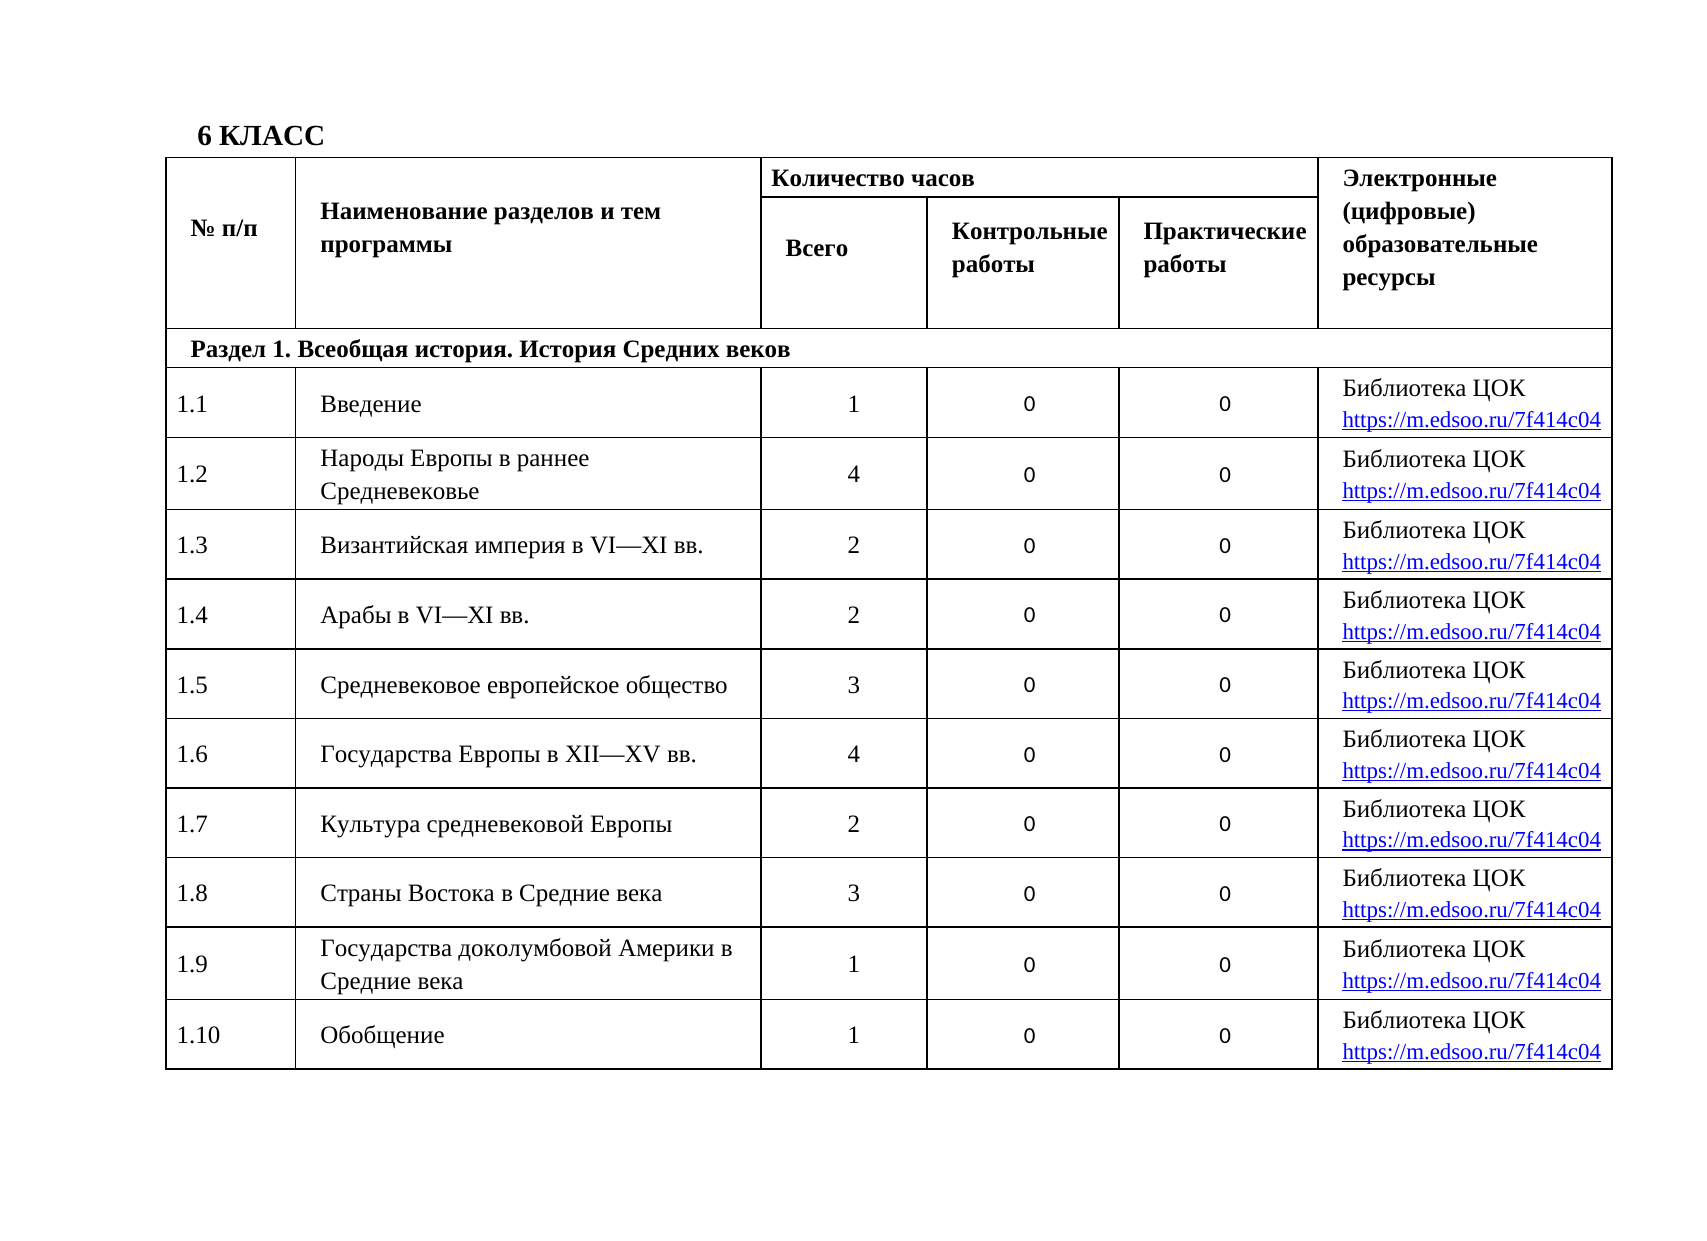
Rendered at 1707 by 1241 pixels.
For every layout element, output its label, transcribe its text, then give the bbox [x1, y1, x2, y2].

table_cell 0 [1120, 510, 1317, 578]
table_cell 2 [762, 789, 926, 857]
table_cell 1.10 [167, 1000, 295, 1068]
table_cell 0 [928, 510, 1118, 578]
table_cell Средневековое европейское общество [296, 650, 760, 717]
table_cell 0 [928, 368, 1118, 436]
table_cell 0 [1120, 719, 1317, 787]
table_cell 1.2 [167, 438, 295, 509]
table_cell Народы Европы в раннее Средневековье [296, 438, 760, 509]
table_cell 1.6 [167, 719, 295, 787]
table_cell Библиотека ЦОК https://m.edsoo.ru/7f414c04 [1319, 789, 1611, 857]
table_cell 0 [928, 1000, 1118, 1068]
table_cell 1.3 [167, 510, 295, 578]
table_cell Библиотека ЦОК https://m.edsoo.ru/7f414c04 [1319, 510, 1611, 578]
table_cell 0 [928, 580, 1118, 648]
table_cell 0 [1120, 789, 1317, 857]
table_cell 3 [762, 650, 926, 717]
table_cell 1.8 [167, 858, 295, 926]
table_cell 1.1 [167, 368, 295, 436]
table_cell 0 [928, 858, 1118, 926]
table_cell Библиотека ЦОК https://m.edsoo.ru/7f414c04 [1319, 438, 1611, 509]
table_cell Государства доколумбовой Америки в Средние века [296, 928, 760, 999]
table_cell 2 [762, 510, 926, 578]
table_header Наименование разделов и тем программы [296, 158, 760, 327]
table_cell Арабы в VI—ХI вв. [296, 580, 760, 648]
table_cell 0 [1120, 580, 1317, 648]
table_cell Библиотека ЦОК https://m.edsoo.ru/7f414c04 [1319, 1000, 1611, 1068]
table_cell Всего [762, 198, 926, 327]
table_cell 0 [928, 650, 1118, 717]
text 6 КЛАСС [190, 118, 1618, 152]
table_cell Практические работы [1120, 198, 1317, 327]
table_header № п/п [167, 158, 295, 327]
table_cell Библиотека ЦОК https://m.edsoo.ru/7f414c04 [1319, 858, 1611, 926]
table_cell 4 [762, 719, 926, 787]
table_cell 1.9 [167, 928, 295, 999]
table_cell 0 [928, 789, 1118, 857]
table_cell 0 [1120, 650, 1317, 717]
table_cell 1.7 [167, 789, 295, 857]
table_cell 1.5 [167, 650, 295, 717]
table_cell Страны Востока в Средние века [296, 858, 760, 926]
table_cell 0 [1120, 368, 1317, 436]
table_cell 0 [928, 438, 1118, 509]
table_cell Библиотека ЦОК https://m.edsoo.ru/7f414c04 [1319, 928, 1611, 999]
table_cell 0 [1120, 1000, 1317, 1068]
table_cell 0 [1120, 858, 1317, 926]
table_cell 4 [762, 438, 926, 509]
table_cell Византийская империя в VI—XI вв. [296, 510, 760, 578]
table_cell Государства Европы в XII—XV вв. [296, 719, 760, 787]
table_cell 0 [1120, 928, 1317, 999]
table_cell 0 [928, 719, 1118, 787]
table_cell Библиотека ЦОК https://m.edsoo.ru/7f414c04 [1319, 719, 1611, 787]
table_cell 1 [762, 1000, 926, 1068]
table_header Электронные (цифровые) образовательные ресурсы [1319, 158, 1611, 327]
table_cell Библиотека ЦОК https://m.edsoo.ru/7f414c04 [1319, 650, 1611, 717]
table_cell Обобщение [296, 1000, 760, 1068]
table_header Количество часов [762, 158, 1317, 196]
table_cell 1 [762, 928, 926, 999]
table_cell 2 [762, 580, 926, 648]
table_cell Библиотека ЦОК https://m.edsoo.ru/7f414c04 [1319, 580, 1611, 648]
table_cell Введение [296, 368, 760, 436]
table_cell 3 [762, 858, 926, 926]
table_cell Библиотека ЦОК https://m.edsoo.ru/7f414c04 [1319, 368, 1611, 436]
table_cell Культура средневековой Европы [296, 789, 760, 857]
table_cell 1.4 [167, 580, 295, 648]
table_cell 0 [928, 928, 1118, 999]
table_cell Раздел 1. Всеобщая история. История Средних веков [167, 329, 1611, 367]
table_cell Контрольные работы [928, 198, 1118, 327]
table_cell 0 [1120, 438, 1317, 509]
table_cell 1 [762, 368, 926, 436]
